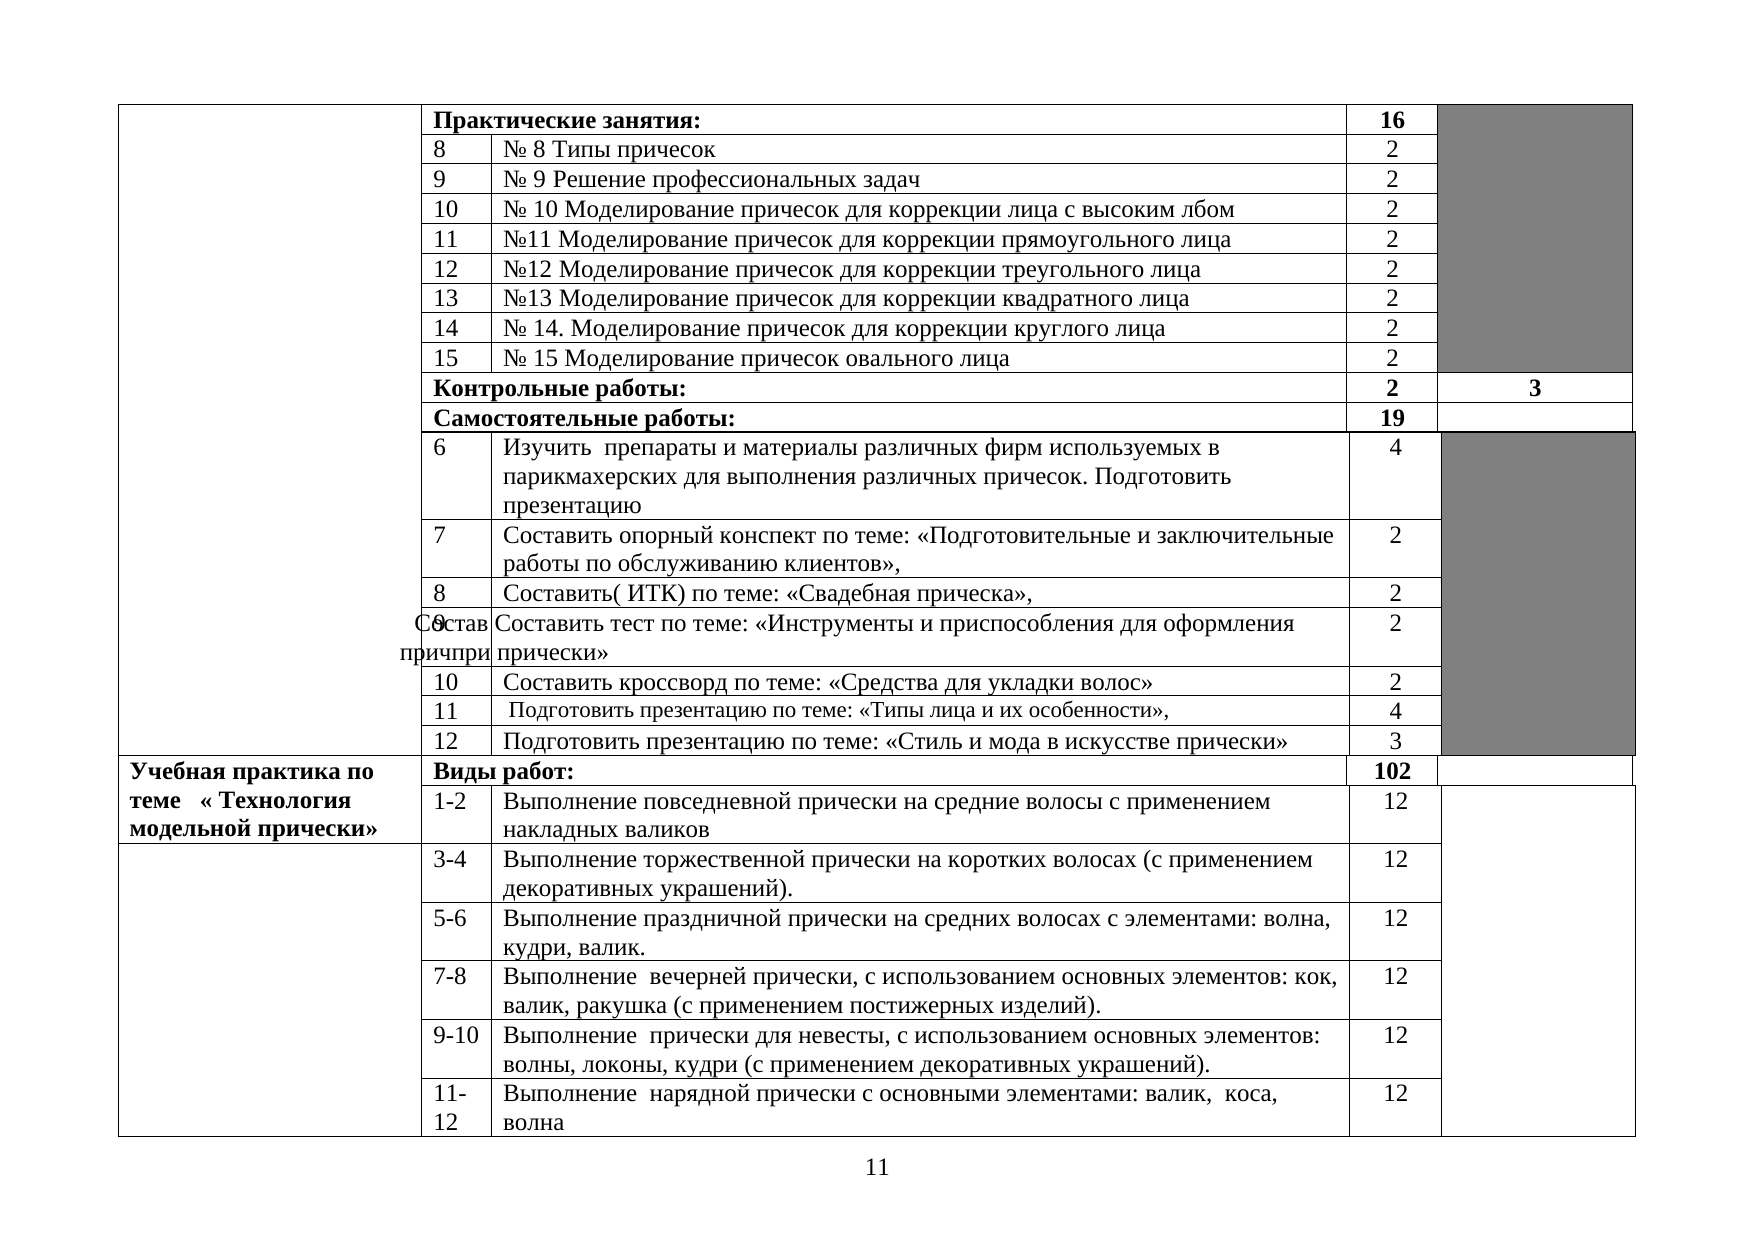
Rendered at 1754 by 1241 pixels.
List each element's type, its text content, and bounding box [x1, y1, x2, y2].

table_cell 2 [1347, 343, 1437, 372]
table_cell 2 [1347, 164, 1437, 193]
table_cell № 10 Моделирование причесок для коррекции лица с высоким лбом [492, 194, 1346, 223]
table_cell № 15 Моделирование причесок овального лица [492, 343, 1346, 372]
table_cell 10 [422, 667, 491, 695]
table_cell 6 [422, 433, 491, 519]
table_cell 10 [422, 194, 491, 223]
table_cell 2 [1347, 224, 1437, 253]
table_cell 14 [422, 313, 491, 342]
table_cell 1-2 [422, 786, 491, 843]
table_cell Выполнение вечерней прически, с использованием основных элементов: кок, валик, ракушка (с применением постижерных изделий). [492, 961, 1349, 1019]
table_cell №13 Моделирование причесок для коррекции квадратного лица [492, 284, 1346, 312]
table_cell 2 [1347, 135, 1437, 163]
table_cell 8 [422, 578, 491, 607]
table_cell Виды работ: [422, 756, 1346, 785]
table_cell Подготовить презентацию по теме: «Стиль и мода в искусстве прически» [492, 726, 1349, 755]
table_cell Выполнение нарядной прически с основными элементами: валик, коса, волна [492, 1079, 1349, 1136]
table_cell 12 [1350, 1020, 1441, 1077]
table_cell 12 [422, 254, 491, 282]
table_cell [1438, 105, 1632, 372]
table_cell Выполнение торжественной прически на коротких волосах (с применением декоративных украшений). [492, 844, 1349, 902]
table_cell 12 [1350, 903, 1441, 960]
table_cell 7-8 [422, 961, 491, 1019]
table_cell Подготовить презентацию по теме: «Типы лица и их особенности», [492, 696, 1349, 725]
table_cell 11-12 [422, 1079, 491, 1136]
table_cell Практические занятия: [422, 105, 1346, 133]
table_cell [1438, 403, 1632, 431]
table_cell 4 [1350, 433, 1441, 519]
table_cell Выполнение прически для невесты, с использованием основных элементов: волны, локоны, кудри (с применением декоративных украшений). [492, 1020, 1349, 1077]
table_cell Выполнение праздничной прически на средних волосах с элементами: волна, кудри, валик. [492, 903, 1349, 960]
table_cell Контрольные работы: [422, 373, 1346, 402]
table_cell 16 [1347, 105, 1437, 133]
table_cell 2 [1350, 608, 1441, 666]
table_cell 12 [1350, 1079, 1441, 1136]
table_cell Составить опорный конспект по теме: «Подготовительные и заключительные работы по обслуживанию клиентов», [492, 520, 1349, 577]
table_cell 9 [422, 164, 491, 193]
table_cell 2 [1350, 520, 1441, 577]
table_cell [1442, 433, 1635, 755]
table_cell 8 [422, 135, 491, 163]
table_cell 2 [1350, 667, 1441, 695]
table_cell 3 [1438, 373, 1632, 402]
table_cell Составить( ИТК) по теме: «Свадебная прическа», [492, 578, 1349, 607]
table_cell 4 [1350, 696, 1441, 725]
table_cell Учебная практика по теме « Технология модельной прически» [119, 756, 421, 843]
table_cell Составить кроссворд по теме: «Средства для укладки волос» [492, 667, 1349, 695]
table_cell 12 [422, 726, 491, 755]
table_cell 2 [1347, 313, 1437, 342]
table_cell №11 Моделирование причесок для коррекции прямоугольного лица [492, 224, 1346, 253]
table_cell 2 [1347, 194, 1437, 223]
table_cell № 8 Типы причесок [492, 135, 1346, 163]
table_cell 2 [1347, 284, 1437, 312]
table_cell № 14. Моделирование причесок для коррекции круглого лица [492, 313, 1346, 342]
table_cell 15 [422, 343, 491, 372]
table_cell 7 [422, 520, 491, 577]
table_cell 11 [422, 224, 491, 253]
table_cell 12 [1350, 844, 1441, 902]
table_cell 5-6 [422, 903, 491, 960]
table_cell 2 [1347, 373, 1437, 402]
table_cell 102 [1347, 756, 1437, 785]
table_cell [1442, 786, 1635, 1136]
table_cell 9-10 [422, 1020, 491, 1077]
table_cell 2 [1350, 578, 1441, 607]
table_cell 2 [1347, 254, 1437, 282]
table_cell 12 [1350, 786, 1441, 843]
table_cell 3-4 [422, 844, 491, 902]
table_cell [119, 844, 421, 1136]
table_cell 19 [1347, 403, 1437, 431]
table_cell 9 [422, 608, 491, 666]
table_cell №12 Моделирование причесок для коррекции треугольного лица [492, 254, 1346, 282]
table_cell 11 [422, 696, 491, 725]
table_cell : Состав Составить тест по теме: «Инструменты и приспособления для оформления причпри прически» [492, 608, 1349, 666]
table_cell Самостоятельные работы: [422, 403, 1346, 431]
table_cell 3 [1350, 726, 1441, 755]
table_cell 12 [1350, 961, 1441, 1019]
table_cell Выполнение повседневной прически на средние волосы с применением накладных валиков [492, 786, 1349, 843]
table_cell [1438, 756, 1632, 785]
table_cell № 9 Решение профессиональных задач [492, 164, 1346, 193]
table_cell Изучить препараты и материалы различных фирм используемых в парикмахерских для выполнения различных причесок. Подготовить презентацию [492, 433, 1349, 519]
table_cell 13 [422, 284, 491, 312]
